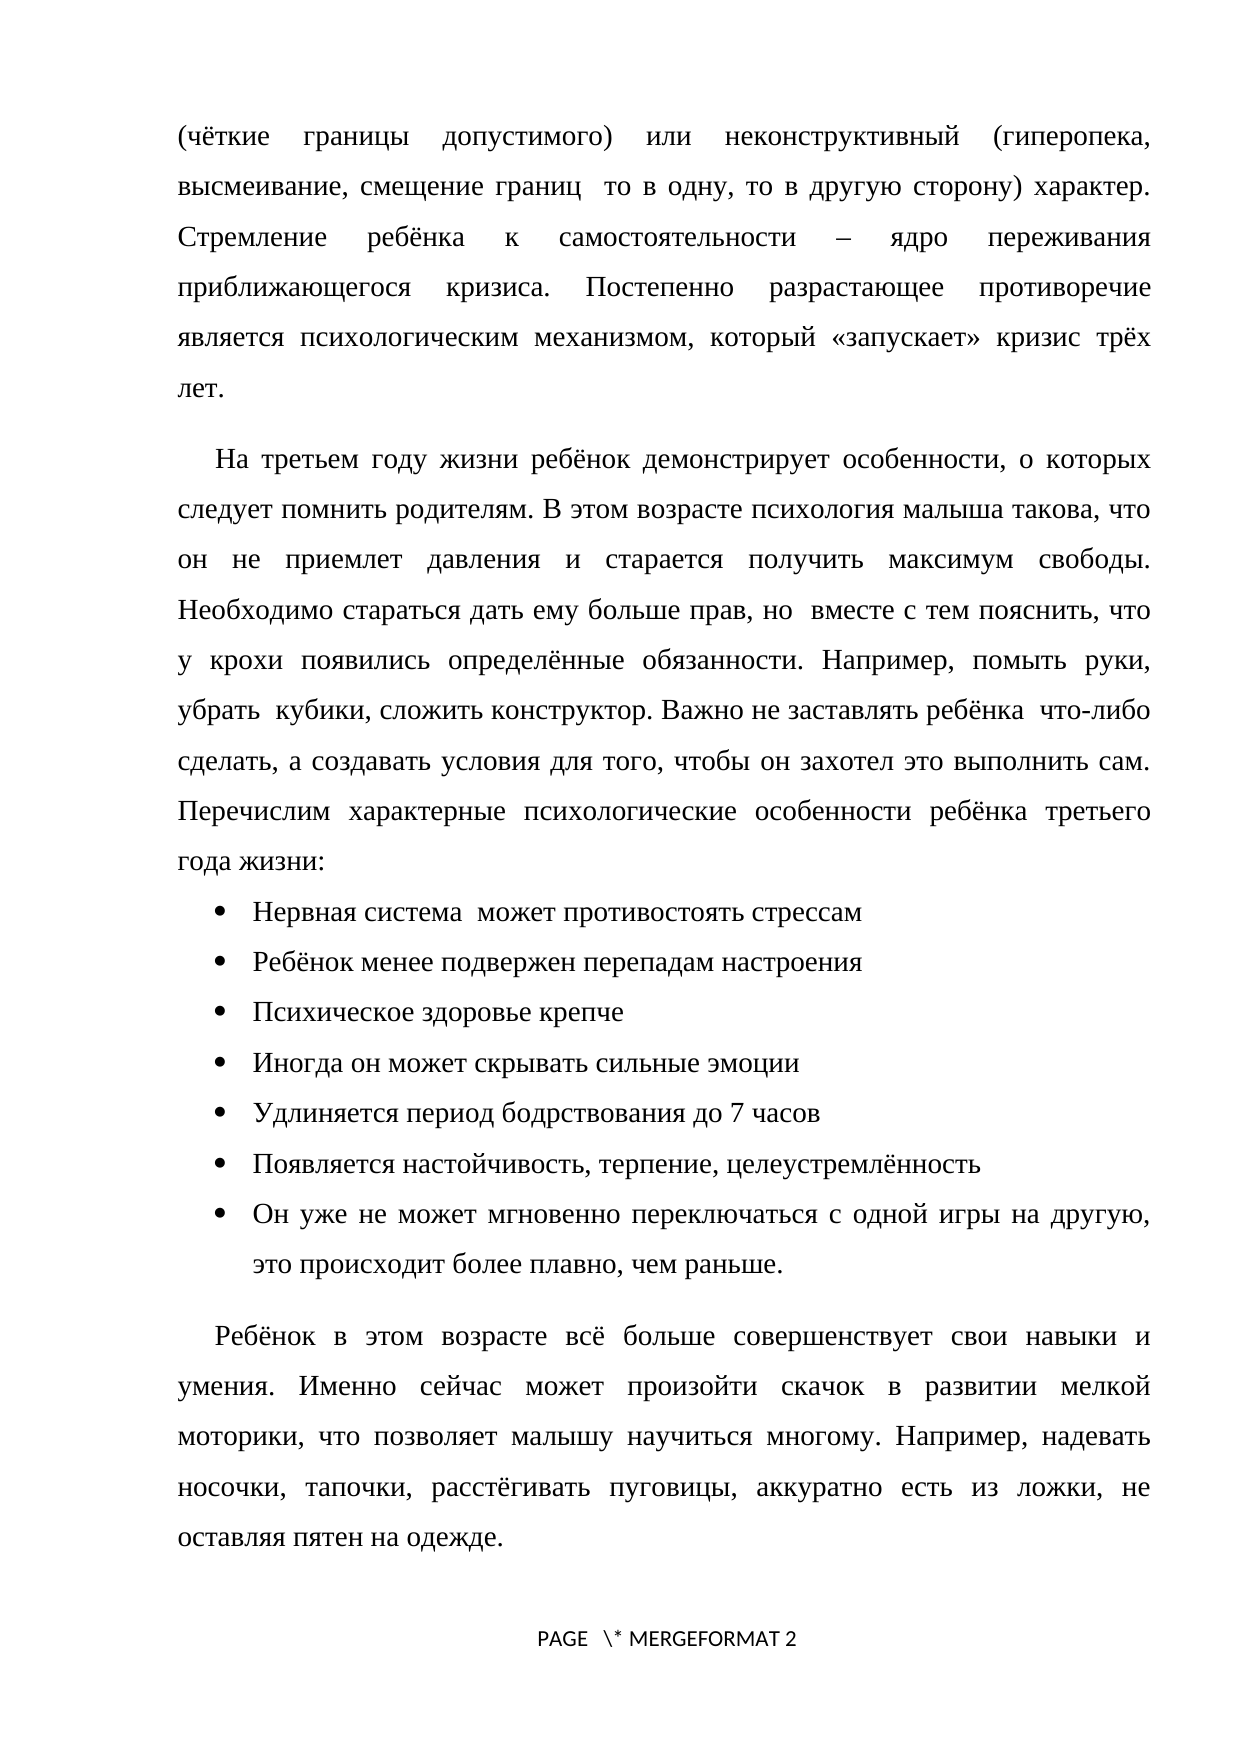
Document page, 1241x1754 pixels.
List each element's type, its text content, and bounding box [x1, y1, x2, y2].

list Психическое здоровье крепче [215, 994, 1152, 1028]
list Он уже не может мгновенно переключаться с одной игры на другую, это происходит более плавно, чем раньше. [215, 1196, 1152, 1280]
list Ребёнок менее подвержен перепадам настроения [215, 944, 1152, 978]
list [177, 118, 1152, 403]
text Ребёнок в этом возрасте всё больше совершенствует свои навыки и умения. Именно сейчас может произойти скачок в развитии мелкой моторики, что позволяет малышу научиться многому. Например, надевать носочки, тапочки, расстёгивать пуговицы, аккуратно есть из ложки, не оставляя пятен на одежде. [177, 1318, 1152, 1552]
list Удлиняется период бодрствования до 7 часов [215, 1095, 1152, 1129]
text На третьем году жизни ребёнок демонстрирует особенности, о которых следует помнить родителям. В этом возрасте психология малыша такова, что он не приемлет давления и старается получить максимум свободы. Необходимо стараться дать ему больше прав, но вместе с тем пояснить, что у крохи появились определённые обязанности. Например, помыть руки, убрать кубики, сложить конструктор. Важно не заставлять ребёнка что-либо сделать, а создавать условия для того, чтобы он захотел это выполнить сам. Перечислим характерные психологические особенности ребёнка третьего года жизни: [177, 441, 1152, 877]
list Появляется настойчивость, терпение, целеустремлённость [215, 1146, 1152, 1179]
list Иногда он может скрывать сильные эмоции [215, 1045, 1152, 1078]
list Нервная система может противостоять стрессам [215, 894, 1152, 927]
